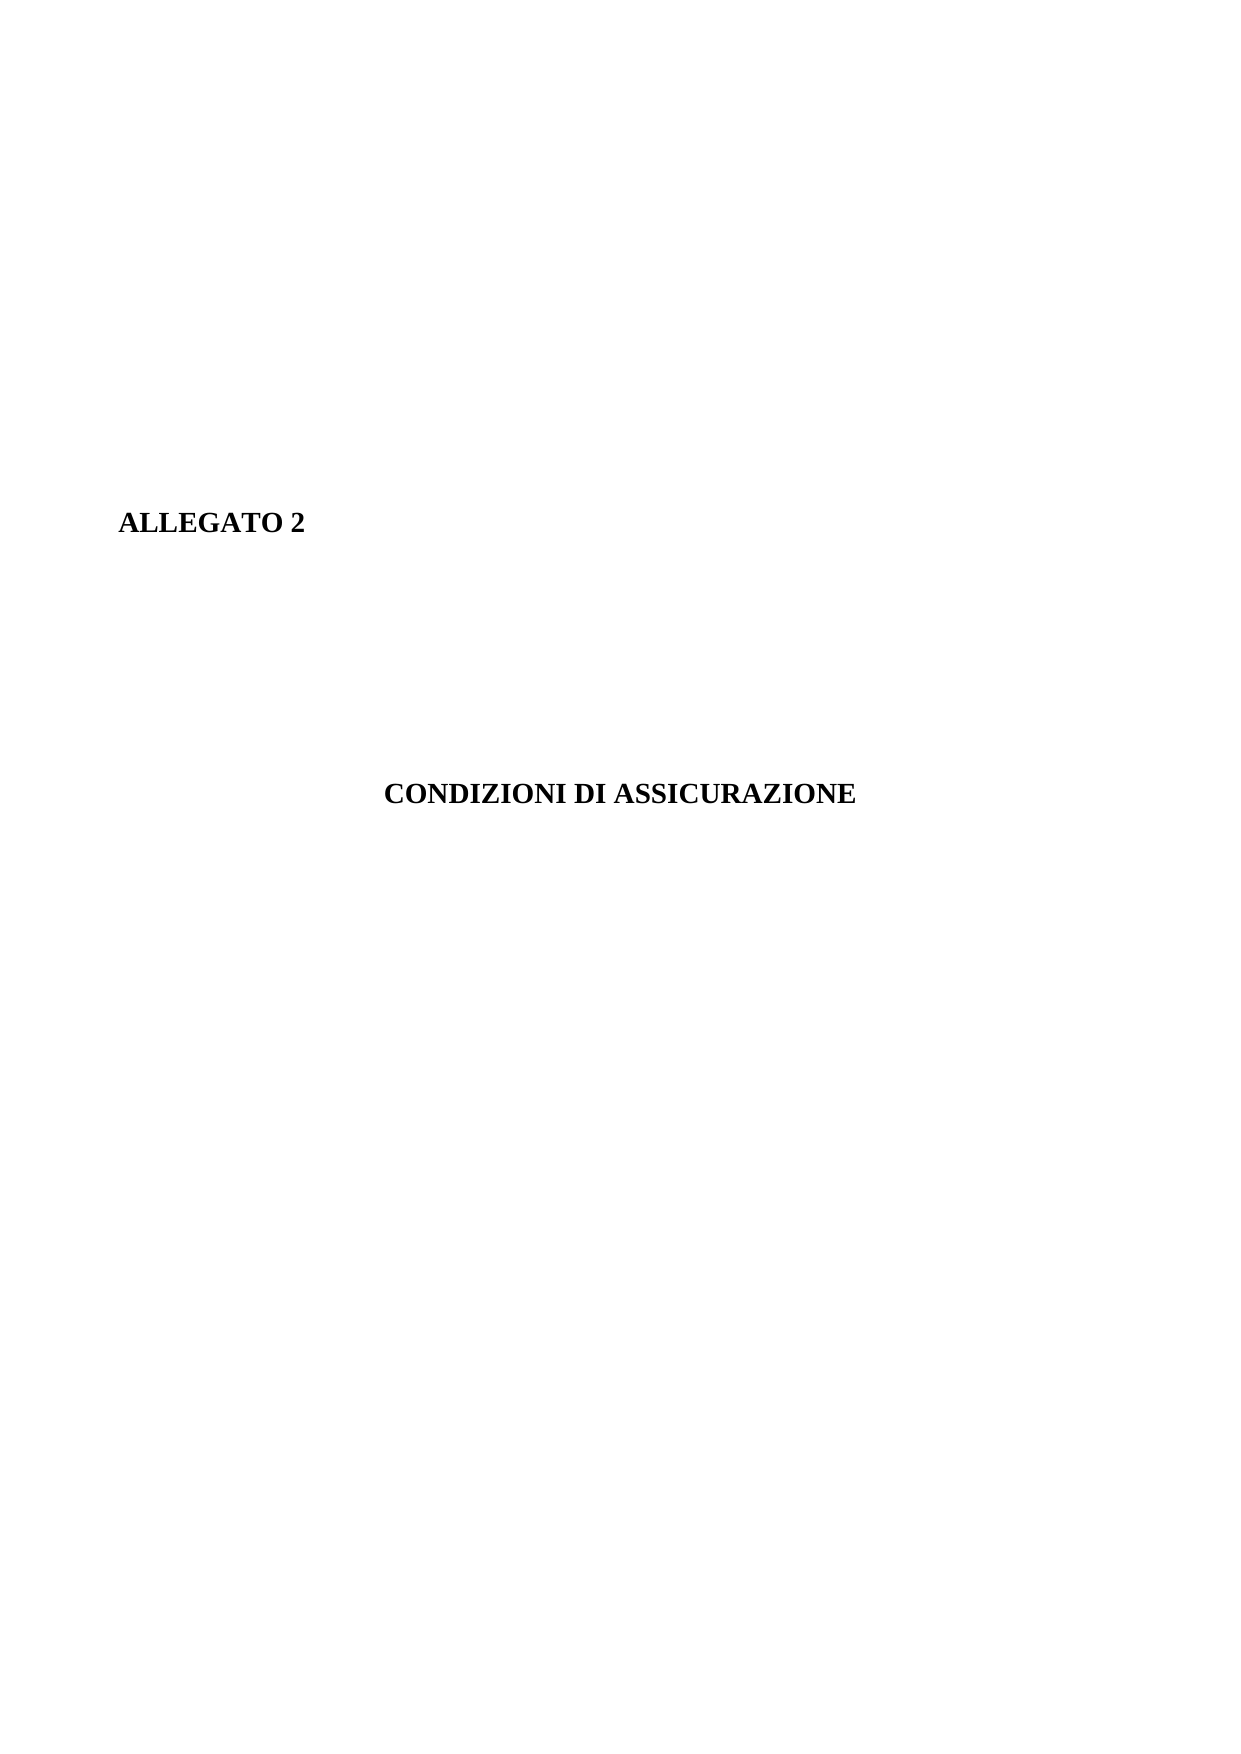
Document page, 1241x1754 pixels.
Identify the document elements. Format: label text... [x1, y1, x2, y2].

text CONDIZIONI DI ASSICURAZIONE [118, 776, 1122, 810]
text ALLEGATO 2 [118, 505, 1122, 538]
